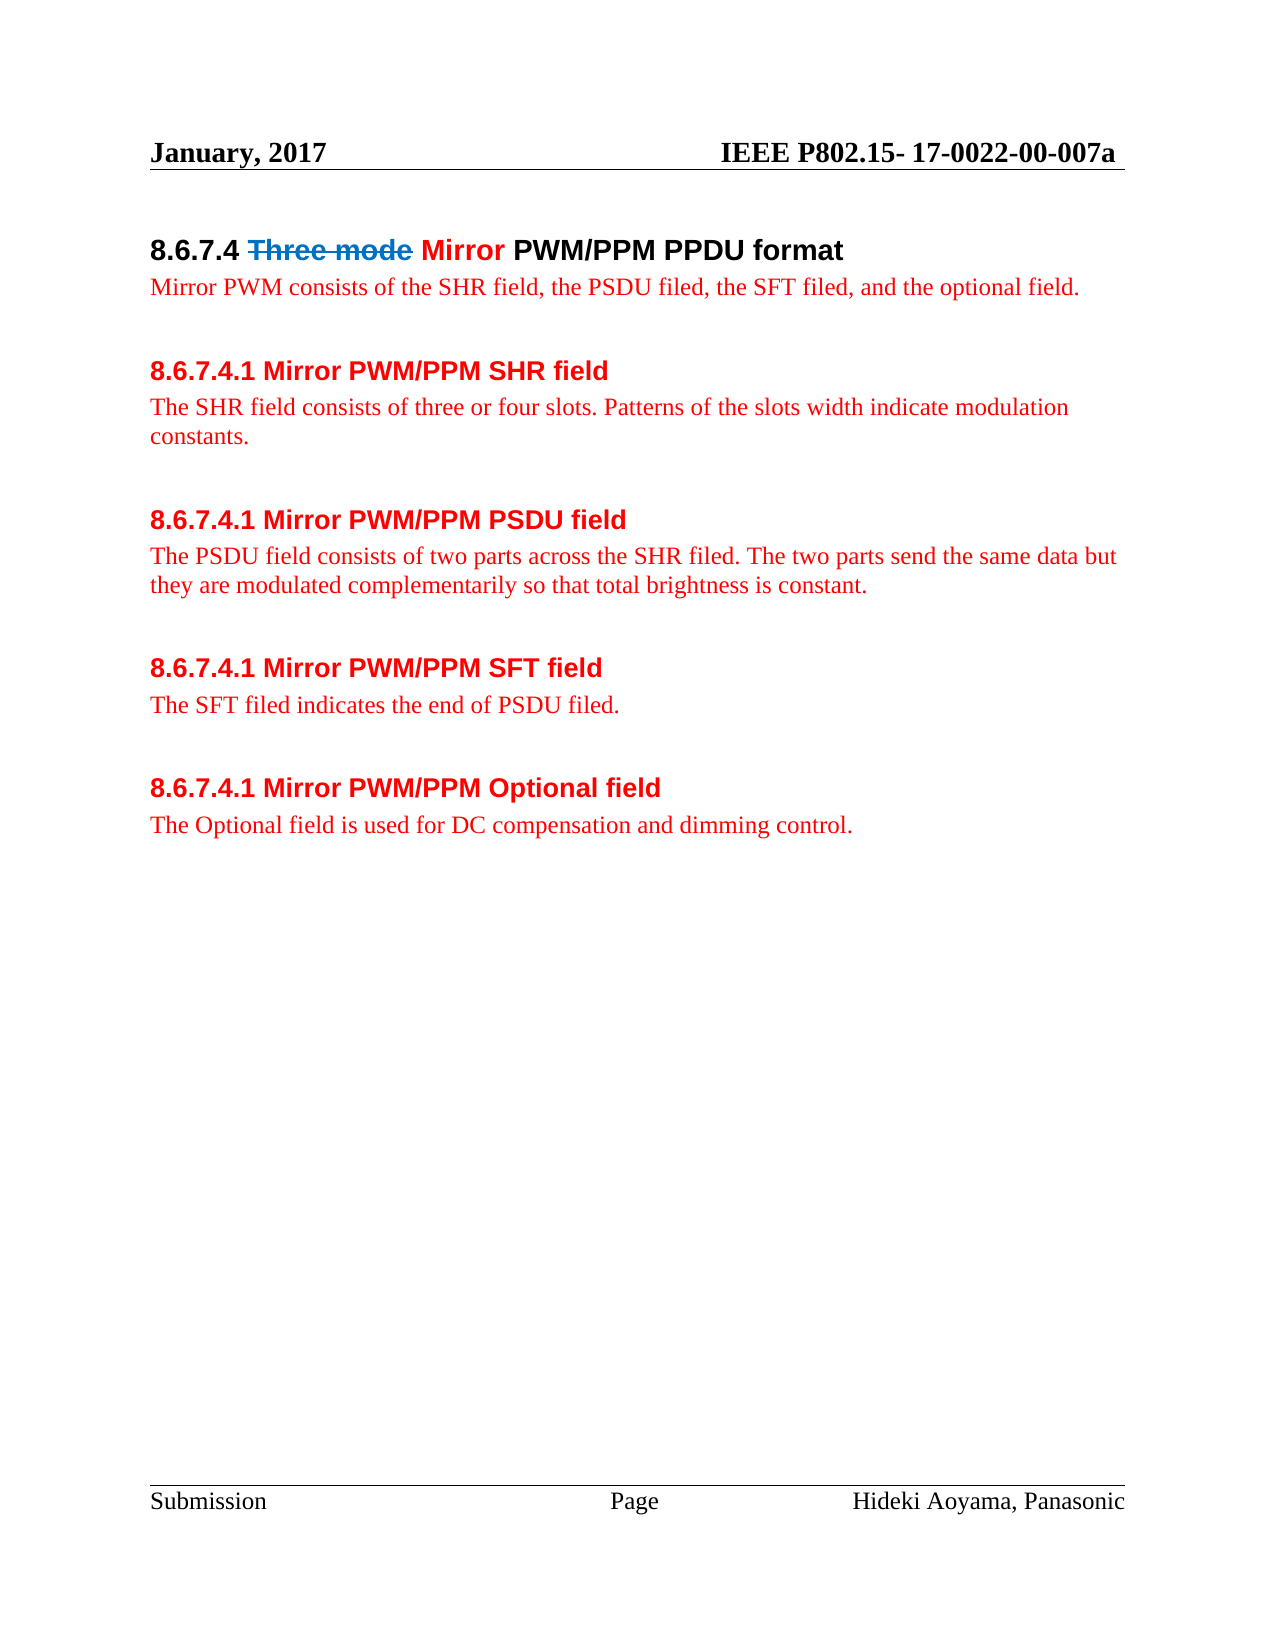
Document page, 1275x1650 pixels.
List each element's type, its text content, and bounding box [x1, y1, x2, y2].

text The SHR field consists of three or four slots. Patterns of the slots width indicate modulation constants. [150, 392, 1125, 450]
subtitle 8.6.7.4 Three mode Mirror PWM/PPM PPDU format [150, 233, 1125, 266]
subtitle 8.6.7.4.1 Mirror PWM/PPM PSDU field [150, 504, 1125, 535]
text The Optional field is used for DC compensation and dimming control. [150, 810, 1125, 839]
subtitle 8.6.7.4.1 Mirror PWM/PPM SFT field [150, 652, 1125, 684]
text The PSDU field consists of two parts across the SHR filed. The two parts send the same data but they are modulated complementarily so that total brightness is constant. [150, 541, 1125, 599]
subtitle 8.6.7.4.1 Mirror PWM/PPM SHR field [150, 355, 1125, 386]
text The SFT filed indicates the end of PSDU filed. [150, 690, 1125, 719]
subtitle 8.6.7.4.1 Mirror PWM/PPM Optional field [150, 772, 1125, 804]
text Mirror PWM consists of the SHR field, the PSDU filed, the SFT filed, and the optional field. [150, 272, 1125, 301]
